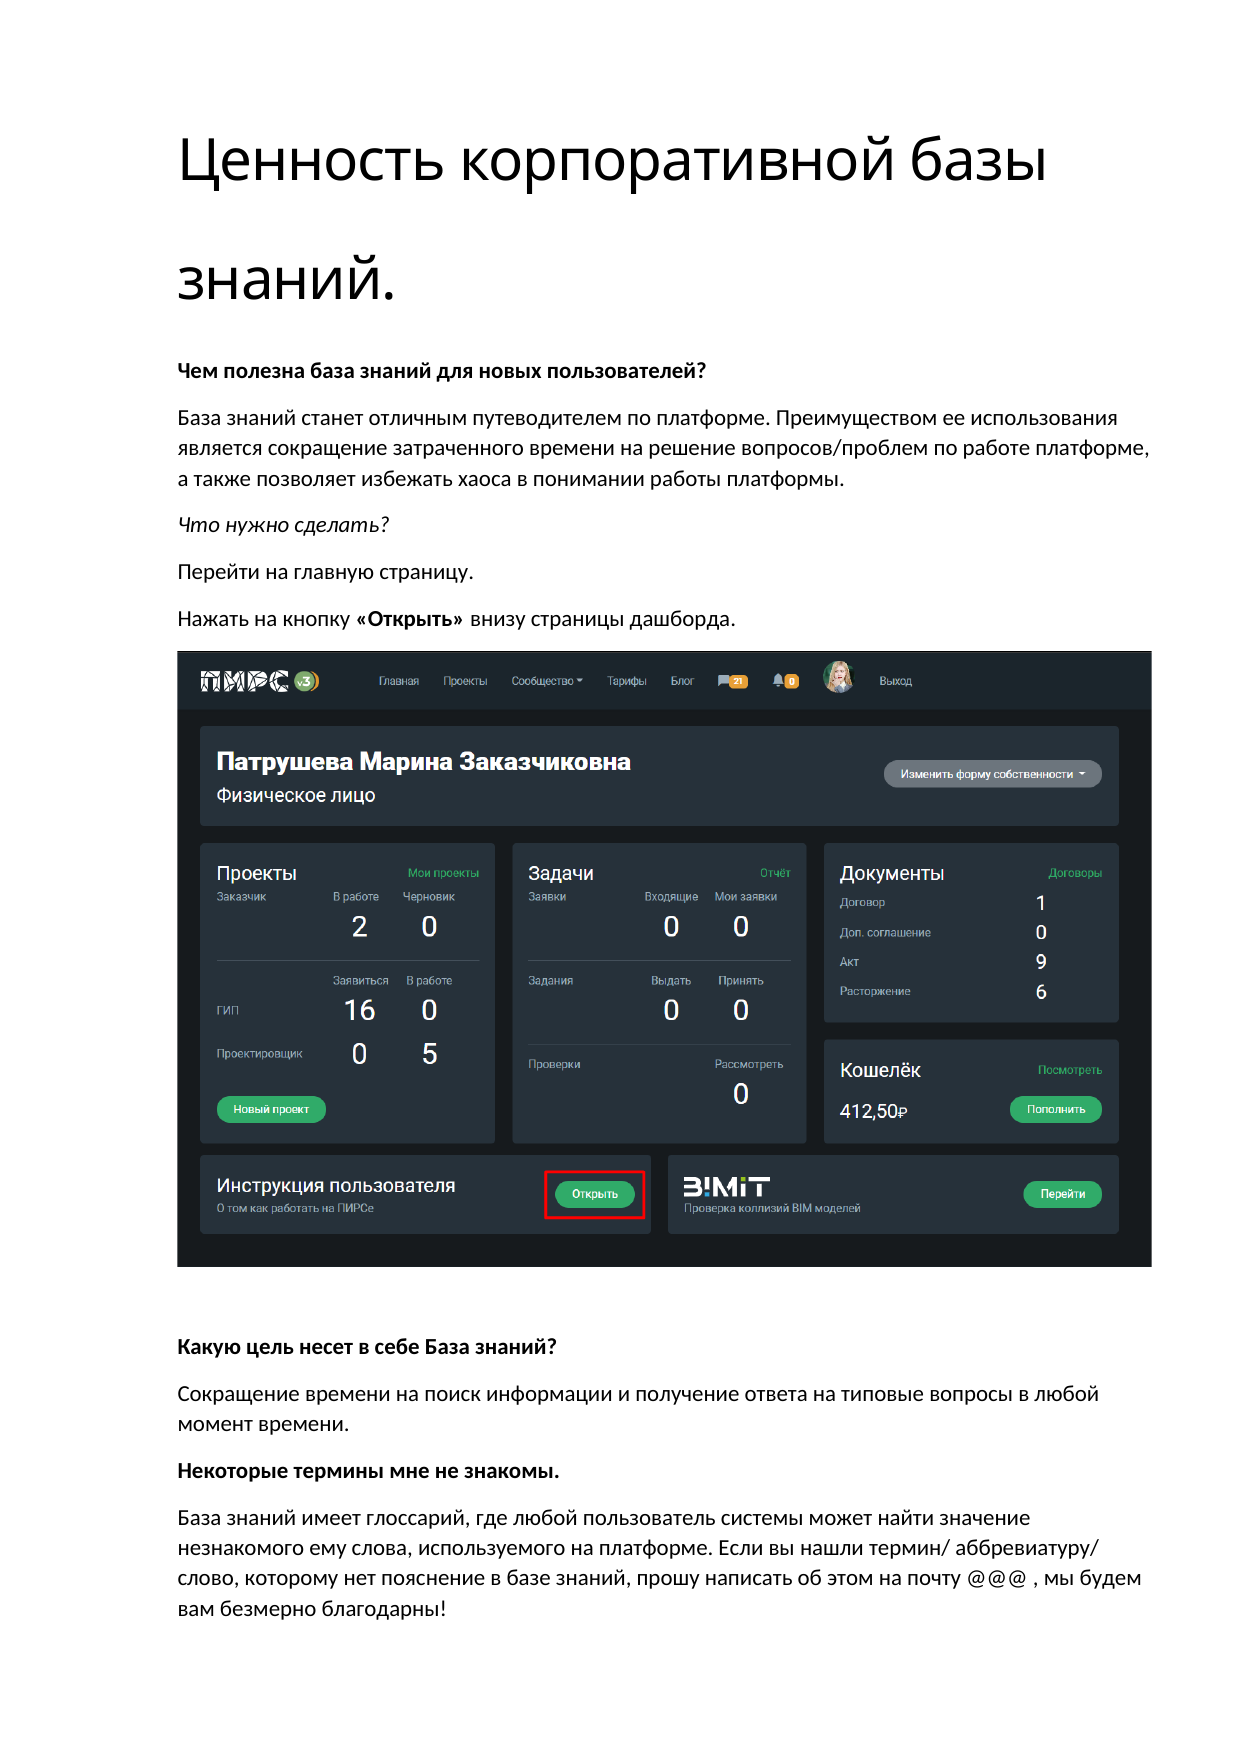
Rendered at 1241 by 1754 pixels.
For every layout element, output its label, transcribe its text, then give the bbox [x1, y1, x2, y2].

text Чем полезна база знаний для новых пользователей? [177, 356, 1152, 384]
picture [177, 651, 1152, 1267]
text Нажать на кнопку «Открыть» внизу страницы дашборда. [177, 604, 1152, 632]
text Что нужно сделать? [177, 511, 1152, 539]
text Сокращение времени на поиск информации и получение ответа на типовые вопросы в любой момент времени. [177, 1379, 1152, 1437]
title Ценность корпоративной базы знаний. [177, 118, 1152, 317]
text База знаний имеет глоссарий, где любой пользователь системы может найти значение незнакомого ему слова, используемого на платформе. Если вы нашли термин/ аббревиатуру/ слово, которому нет пояснение в базе знаний, прошу написать об этом на почту @@@ , мы будем вам безмерно благодарны! [177, 1503, 1152, 1622]
text База знаний станет отличным путеводителем по платформе. Преимуществом ее использования является сокращение затраченного времени на решение вопросов/проблем по работе платформе, а также позволяет избежать хаоса в понимании работы платформы. [177, 403, 1152, 492]
text Какую цель несет в себе База знаний? [177, 1332, 1152, 1360]
text Перейти на главную страницу. [177, 557, 1152, 586]
text Некоторые термины мне не знакомы. [177, 1456, 1152, 1484]
